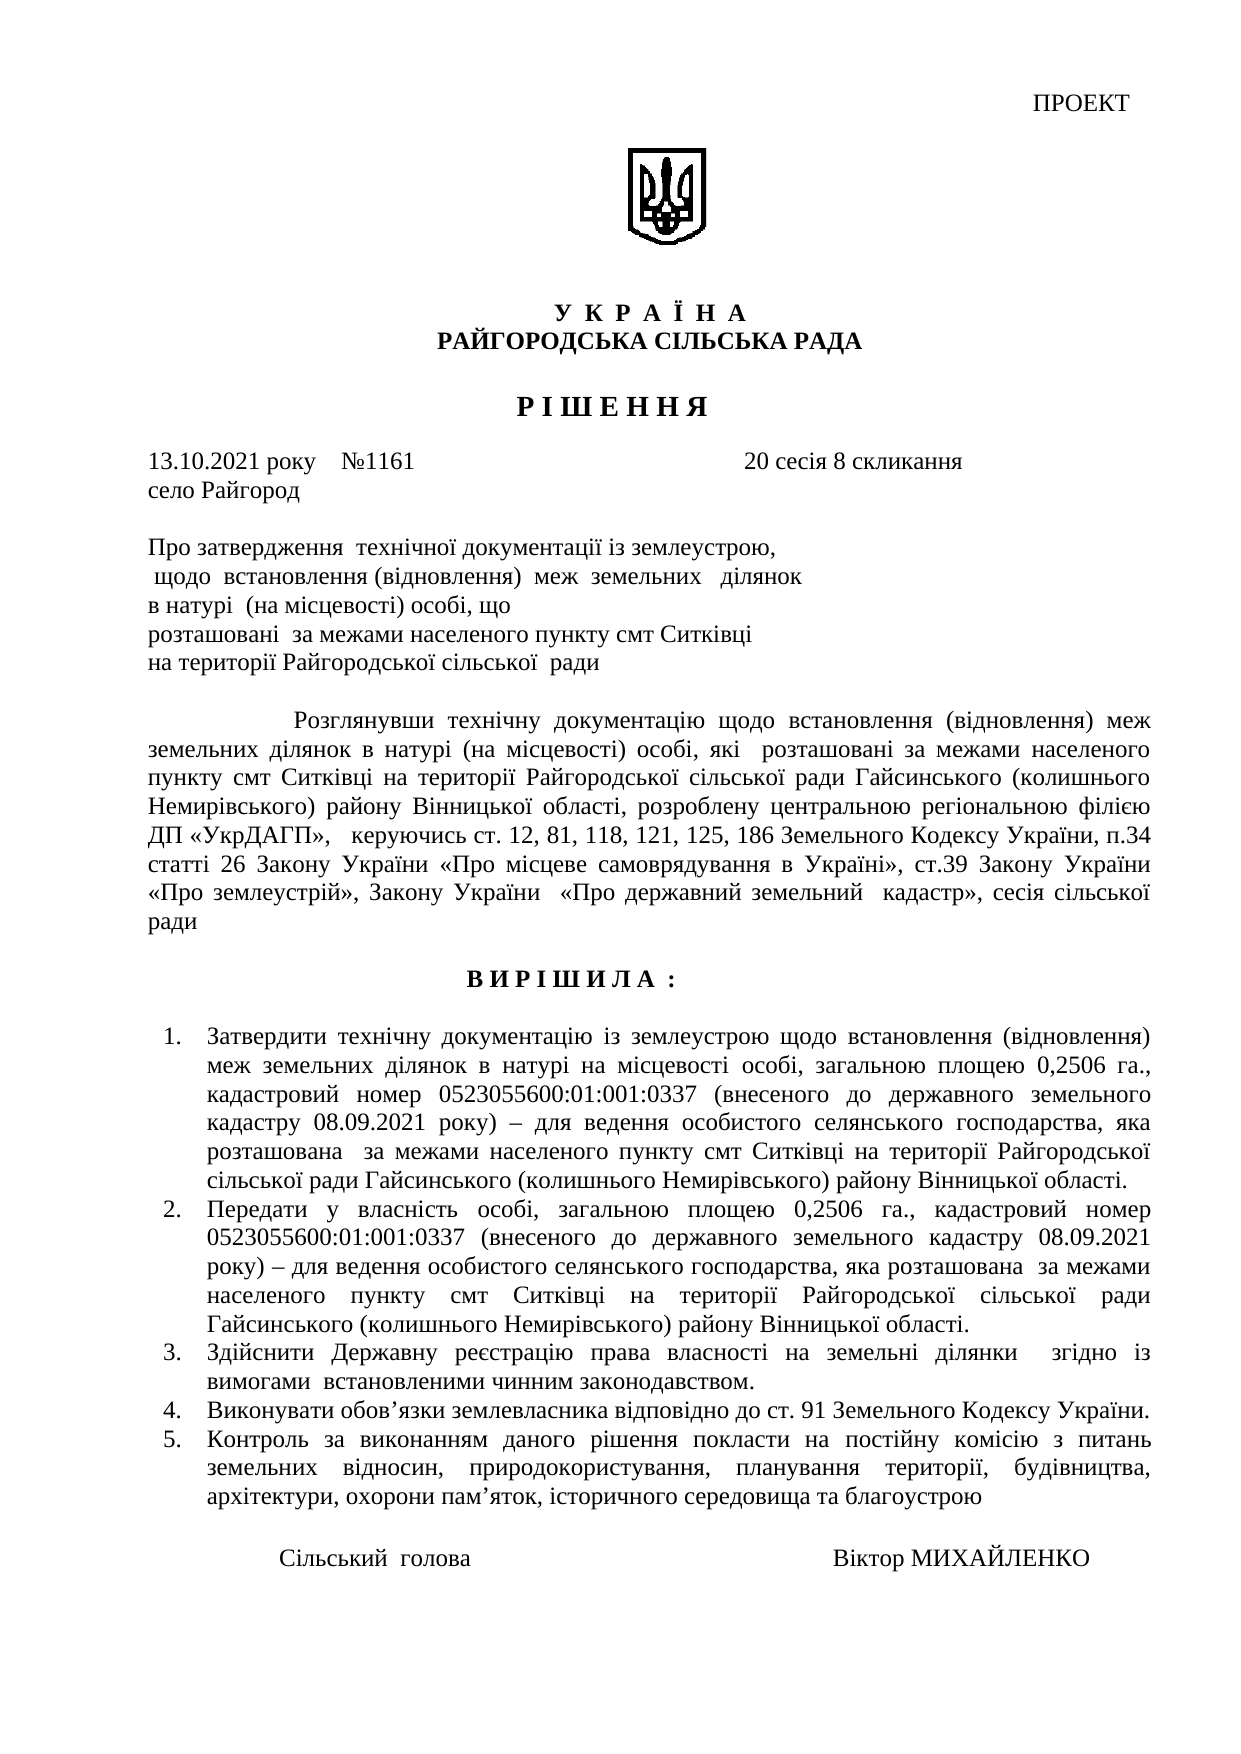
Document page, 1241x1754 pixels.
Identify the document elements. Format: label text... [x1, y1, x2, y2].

list Передати у власність особі, загальною площею 0,2506 га., кадастровий номер 0523055600:01:001:0337 (внесеного до державного земельного кадастру 08.09.2021 року) – для ведення особистого селянського господарства, яка розташована за межами населеного пункту смт Ситківці на території Райгородської сільської ради Гайсинського (колишнього Немирівського) району Вінницької області. [163, 1194, 1152, 1337]
text У К Р А Ї Н А [148, 298, 1152, 326]
text 13.10.2021 року №1161 20 сесія 8 скликання [148, 446, 1152, 475]
text Розглянувши технічну документацію щодо встановлення (відновлення) меж земельних ділянок в натурі (на місцевості) особі, які розташовані за межами населеного пункту смт Ситківці на території Райгородської сільської ради Гайсинського (колишнього Немирівського) району Вінницької області, розроблену центральною регіональною філією ДП «УкрДАГП», керуючись ст. 12, 81, 118, 121, 125, 186 Земельного Кодексу України, п.34 статті 26 Закону України «Про місцеве самоврядування в Україні», ст.39 Закону України «Про землеустрій», Закону України «Про державний земельний кадастр», сесія сільської ради [148, 705, 1152, 935]
list Виконувати обов’язки землевласника відповідно до ст. 91 Земельного Кодексу України. [163, 1395, 1152, 1424]
text В И Р І Ш И Л А : [148, 964, 1152, 992]
text розташовані за межами населеного пункту смт Ситківці [148, 619, 1152, 647]
text Сільський голова Віктор МИХАЙЛЕНКО [148, 1543, 1152, 1572]
text село Райгород [148, 475, 1152, 504]
text щодо встановлення (відновлення) меж земельних ділянок [148, 561, 1152, 590]
text на території Райгородської сільської ради [148, 647, 1152, 676]
text РАЙГОРОДСЬКА СІЛЬСЬКА РАДА [148, 326, 1152, 355]
picture [626, 145, 707, 246]
list Контроль за виконанням даного рішення покласти на постійну комісію з питань земельних відносин, природокористування, планування території, будівництва, архітектури, охорони пам’яток, історичного середовища та благоустрою [163, 1424, 1152, 1510]
text ПРОЕКТ [148, 88, 1152, 117]
text Р І Ш Е Н Н Я [443, 389, 1152, 422]
list Здійснити Державну реєстрацію права власності на земельні ділянки згідно із вимогами встановленими чинним законодавством. [163, 1337, 1152, 1395]
text Про затвердження технічної документації із землеустрою, [148, 532, 1152, 561]
text в натурі (на місцевості) особі, що [148, 590, 1152, 619]
list Затвердити технічну документацію із землеустрою щодо встановлення (відновлення) меж земельних ділянок в натурі на місцевості особі, загальною площею 0,2506 га., кадастровий номер 0523055600:01:001:0337 (внесеного до державного земельного кадастру 08.09.2021 року) – для ведення особистого селянського господарства, яка розташована за межами населеного пункту смт Ситківці на території Райгородської сільської ради Гайсинського (колишнього Немирівського) району Вінницької області. [163, 1021, 1152, 1194]
